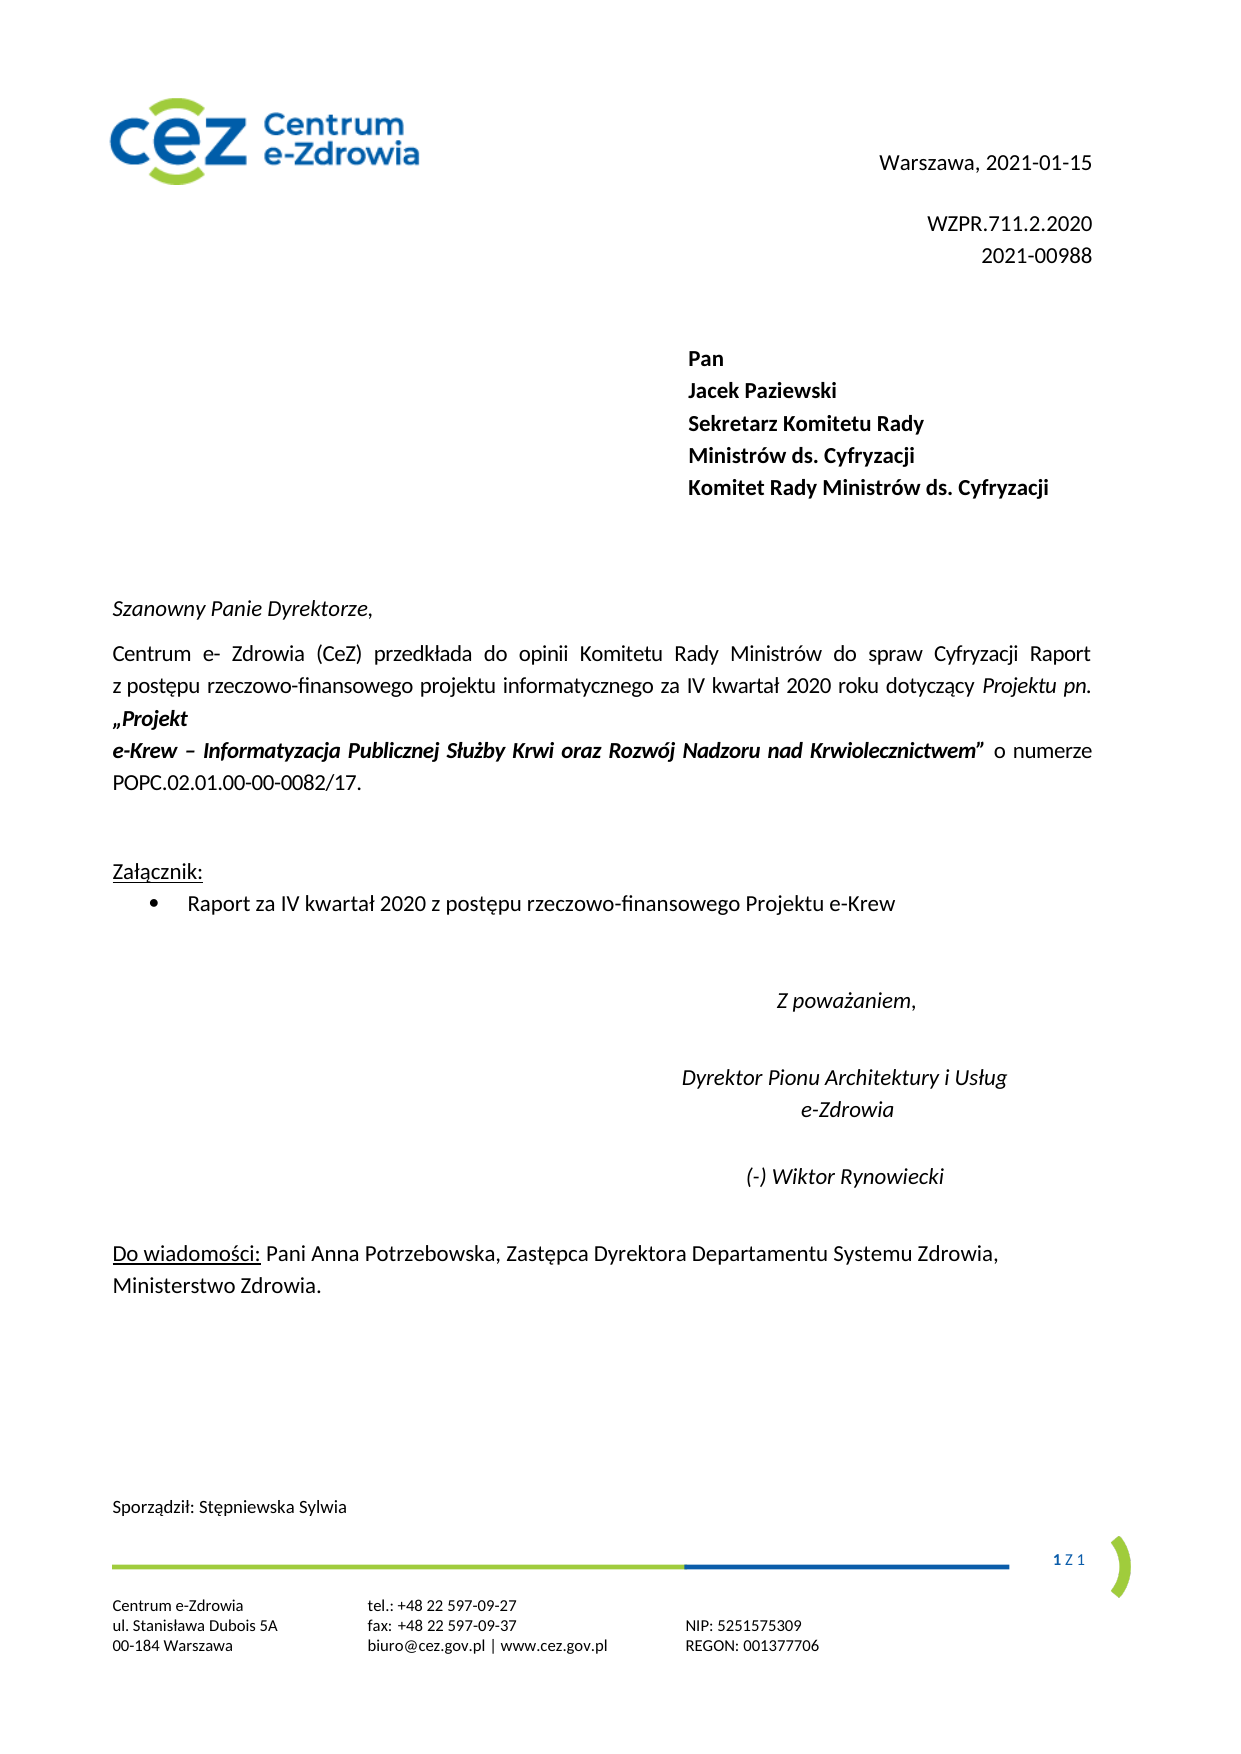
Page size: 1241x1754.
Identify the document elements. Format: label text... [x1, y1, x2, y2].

text Jacek Paziewski [688, 376, 1092, 404]
text 2021-00988 [112, 241, 1092, 269]
text Centrum e- Zdrowia (CeZ) przedkłada do opinii Komitetu Rady Ministrów do spraw Cyfryzacji Raport z postępu rzeczowo-finansowego projektu informatycznego za IV kwartał 2020 roku dotyczący Projektu pn. „Projekt e-Krew – Informatyzacja Publicznej Służby Krwi oraz Rozwój Nadzoru nad Krwiolecznictwem” o numerze POPC.02.01.00-00-0082/17. [112, 639, 1092, 796]
text e-Zdrowia [658, 1095, 1033, 1123]
text (-) Wiktor Rynowiecki [658, 1162, 1033, 1190]
picture [106, 97, 423, 185]
text Komitet Rady Ministrów ds. Cyfryzacji [688, 473, 1092, 501]
text Dyrektor Pionu Architektury i Usług [658, 1063, 1033, 1091]
text Pan [688, 344, 1092, 372]
text Załącznik: [112, 857, 1092, 885]
text Sekretarz Komitetu Rady [688, 409, 1092, 437]
text Ministrów ds. Cyfryzacji [688, 441, 1092, 469]
text Z poważaniem, [777, 986, 1092, 1014]
list Raport za IV kwartał 2020 z postępu rzeczowo-finansowego Projektu e-Krew [150, 889, 1092, 918]
text Sporządził: Stępniewska Sylwia [112, 1495, 1092, 1518]
text Do wiadomości: Pani Anna Potrzebowska, Zastępca Dyrektora Departamentu Systemu Zdrowia, Ministerstwo Zdrowia. [112, 1239, 1092, 1299]
picture [1110, 1536, 1131, 1598]
text WZPR.711.2.2020 [112, 209, 1092, 237]
text Warszawa, 2021-01-15 [112, 148, 1092, 176]
text Szanowny Panie Dyrektorze, [112, 594, 1092, 623]
